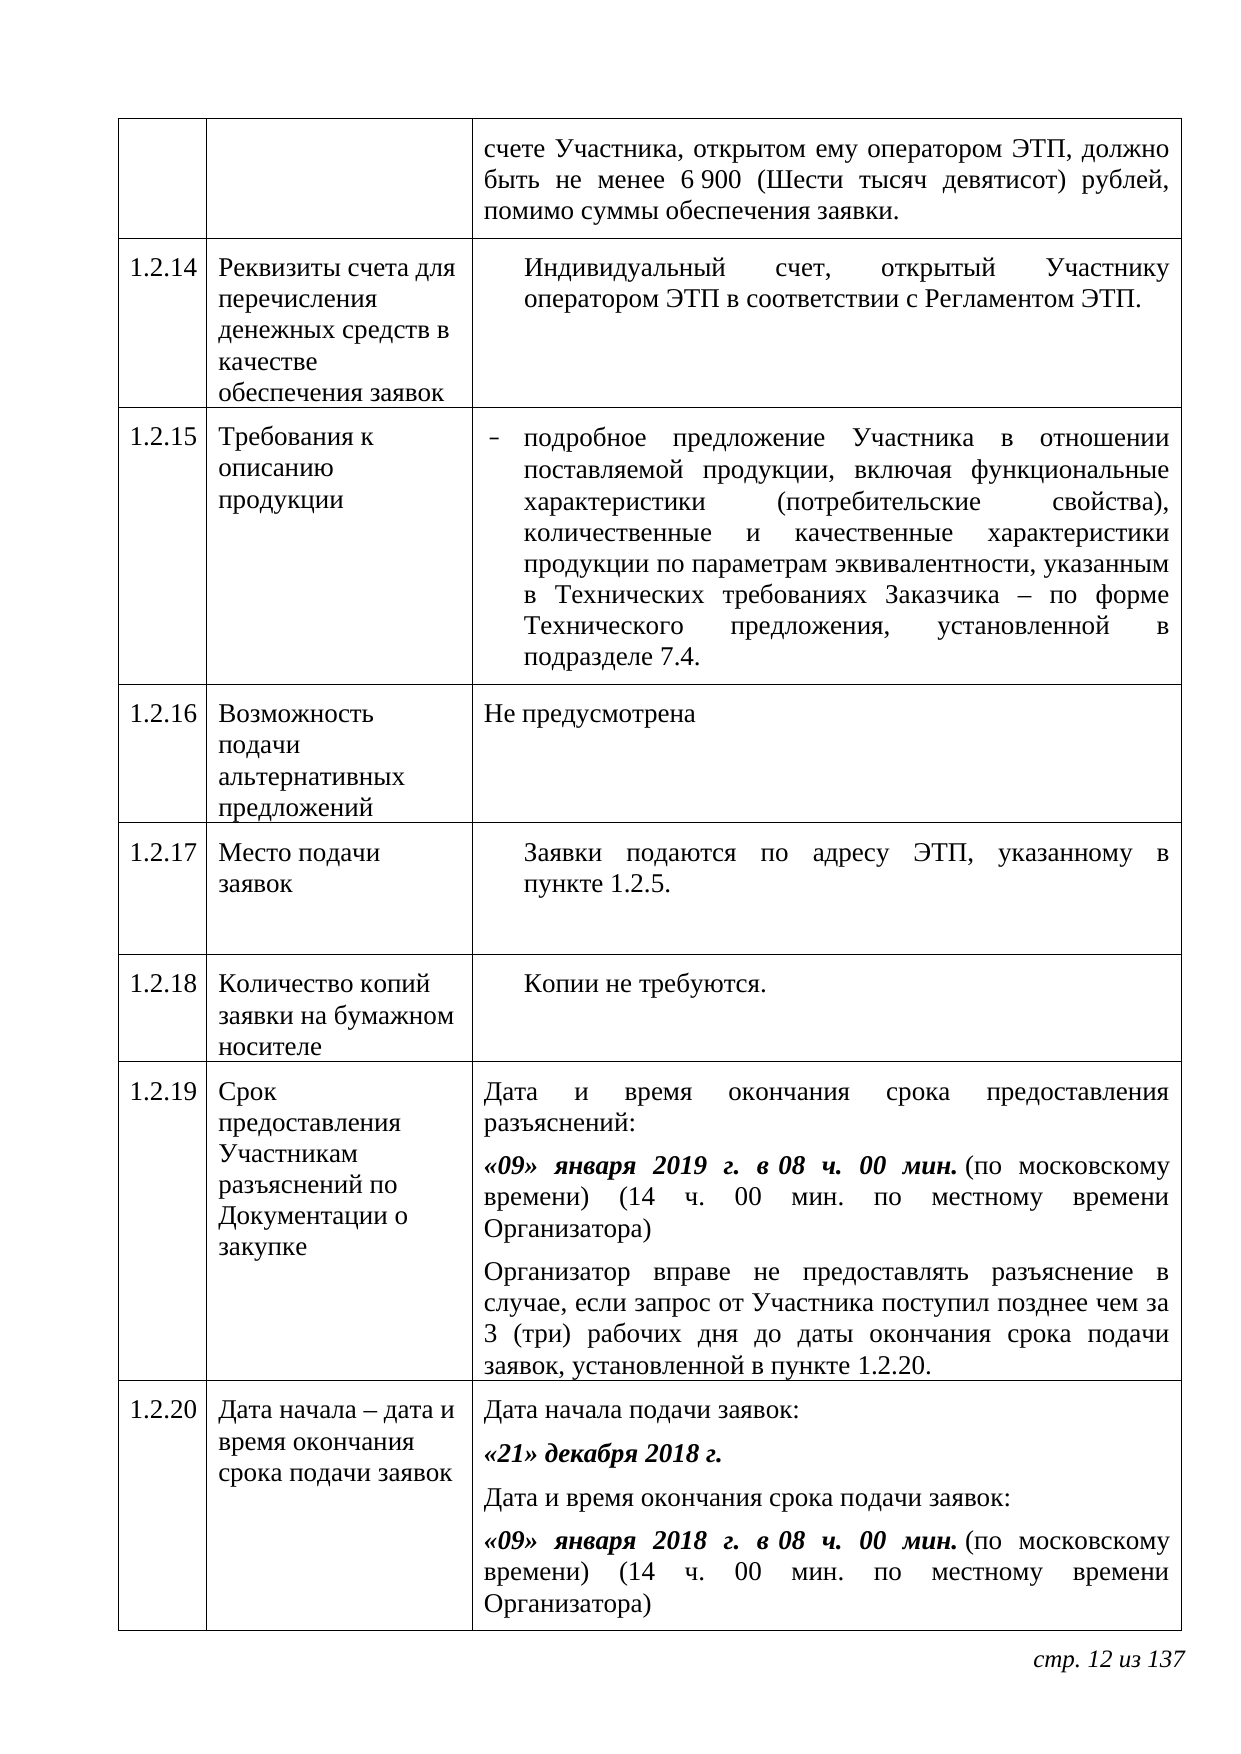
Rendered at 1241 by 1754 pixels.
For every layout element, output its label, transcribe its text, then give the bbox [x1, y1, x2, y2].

table_cell [119, 823, 206, 954]
table_cell Дата и время окончания срока предоставления разъяснений: «09» января 2019 г. в 08 ч. 00 мин. (по московскому времени) (14 ч. 00 мин. по местному времени Организатора) Организатор вправе не предоставлять разъяснение в случае, если запрос от Участника поступил позднее чем за 3 (три) рабочих дня до даты окончания срока подачи заявок, установленной в пункте 1.2.20. [473, 1062, 1181, 1380]
table_cell [119, 408, 206, 684]
table_cell [119, 955, 206, 1061]
table_cell Индивидуальный счет, открытый Участнику оператором ЭТП в соответствии с Регламентом ЭТП. [473, 239, 1181, 407]
table_cell подробное предложение Участника в отношении поставляемой продукции, включая функциональные характеристики (потребительские свойства), количественные и качественные характеристики продукции по параметрам эквивалентности, указанным в Технических требованиях Заказчика – по форме Технического предложения, установленной в подразделе 7.4. [473, 408, 1181, 684]
table_cell Количество копий заявки на бумажном носителе [207, 955, 472, 1061]
table_cell Возможность подачи альтернативных предложений [207, 685, 472, 822]
table_cell [119, 119, 206, 238]
table_cell Реквизиты счета для перечисления денежных средств в качестве обеспечения заявок [207, 239, 472, 407]
table_cell Требования к описанию продукции [207, 408, 472, 684]
table_cell Место подачи заявок [207, 823, 472, 954]
table_cell Заявки подаются по адресу ЭТП, указанному в пункте 1.2.5. [473, 823, 1181, 954]
table_cell [119, 1381, 206, 1630]
table_cell [119, 239, 206, 407]
table_cell Дата начала подачи заявок: «21» декабря 2018 г. Дата и время окончания срока подачи заявок: «09» января 2018 г. в 08 ч. 00 мин. (по московскому времени) (14 ч. 00 мин. по местному времени Организатора) [473, 1381, 1181, 1630]
table_cell [119, 685, 206, 822]
table_cell Дата начала – дата и время окончания срока подачи заявок [207, 1381, 472, 1630]
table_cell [473, 119, 1181, 238]
table_cell Копии не требуются. [473, 955, 1181, 1061]
table_cell [119, 1062, 206, 1380]
table_cell Не предусмотрена [473, 685, 1181, 822]
table_cell Срок предоставления Участникам разъяснений по Документации о закупке [207, 1062, 472, 1380]
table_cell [207, 119, 472, 238]
